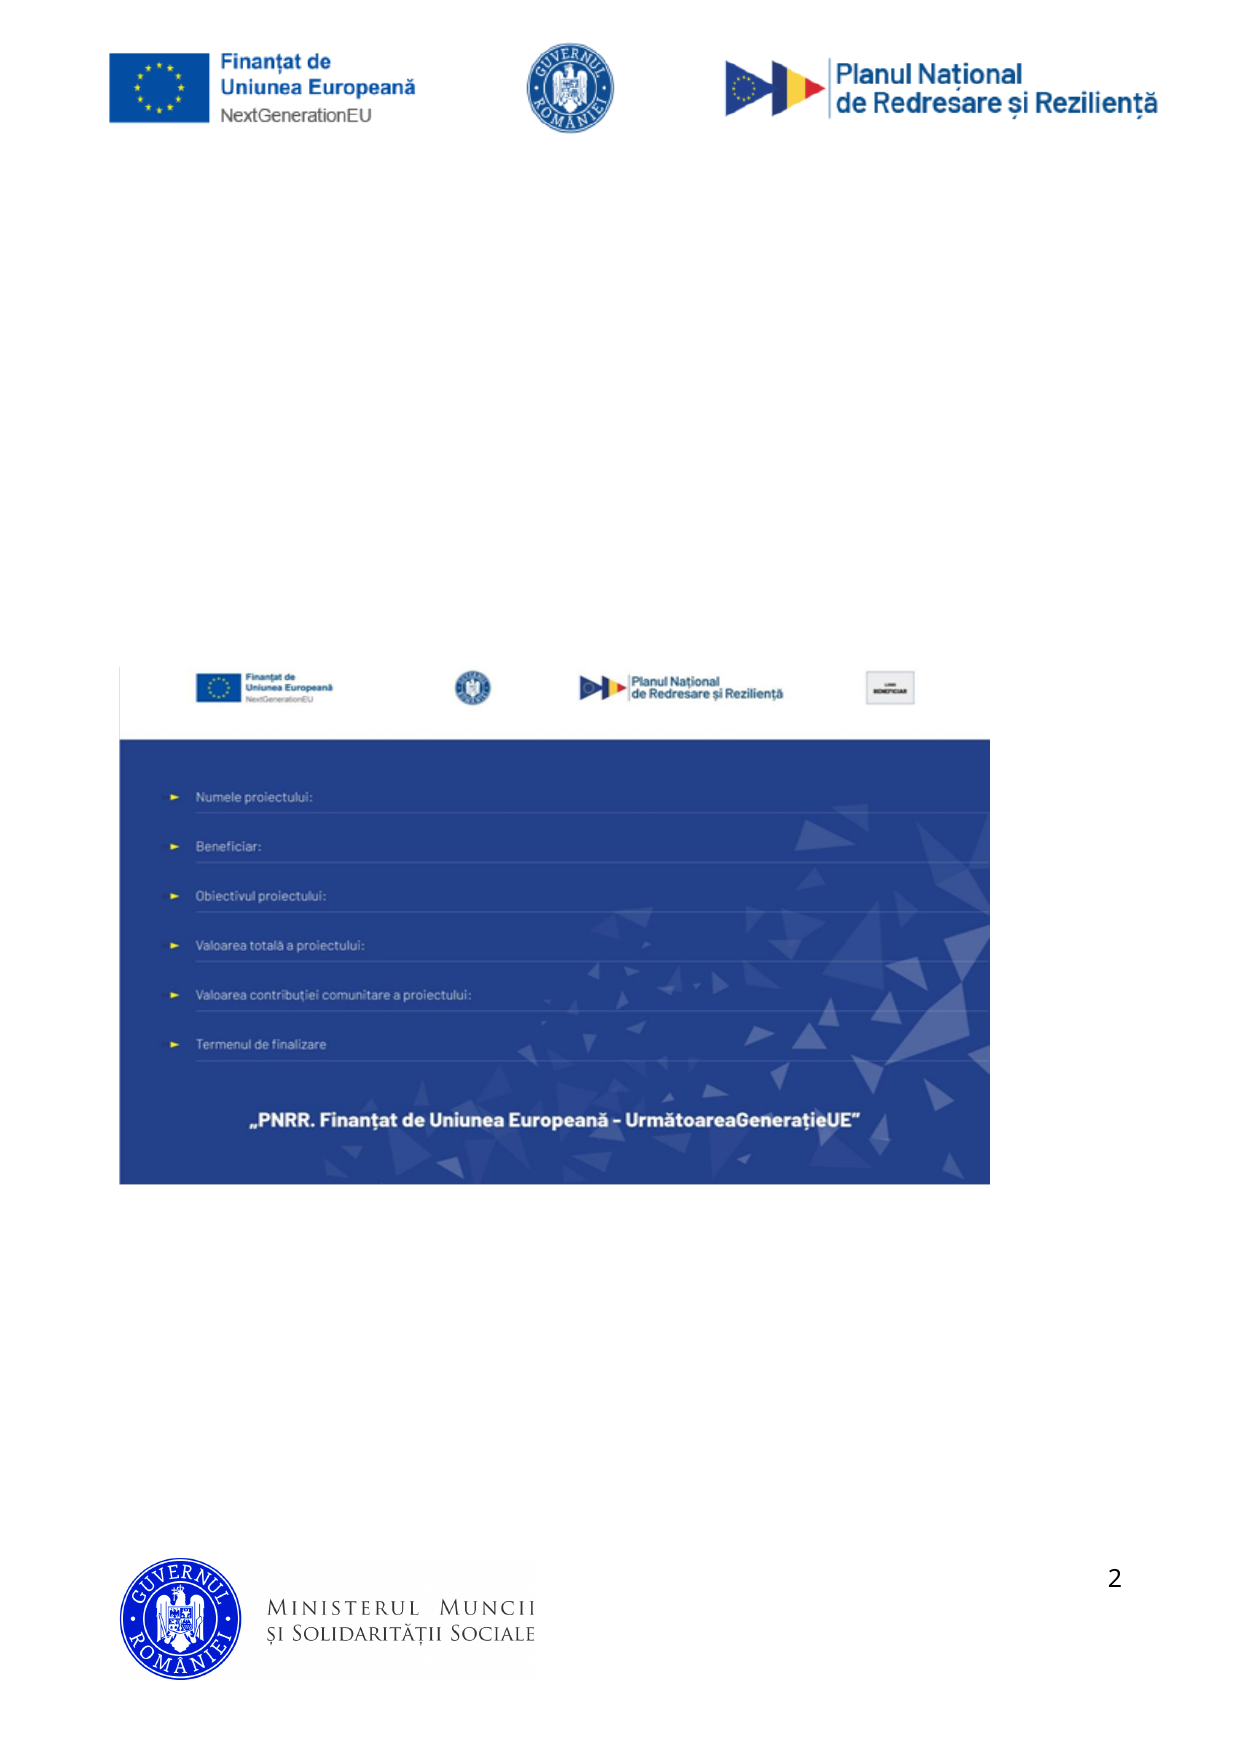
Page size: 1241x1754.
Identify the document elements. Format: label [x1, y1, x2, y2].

picture [118, 1556, 534, 1681]
picture [118, 667, 990, 1186]
picture [56, 23, 1164, 154]
